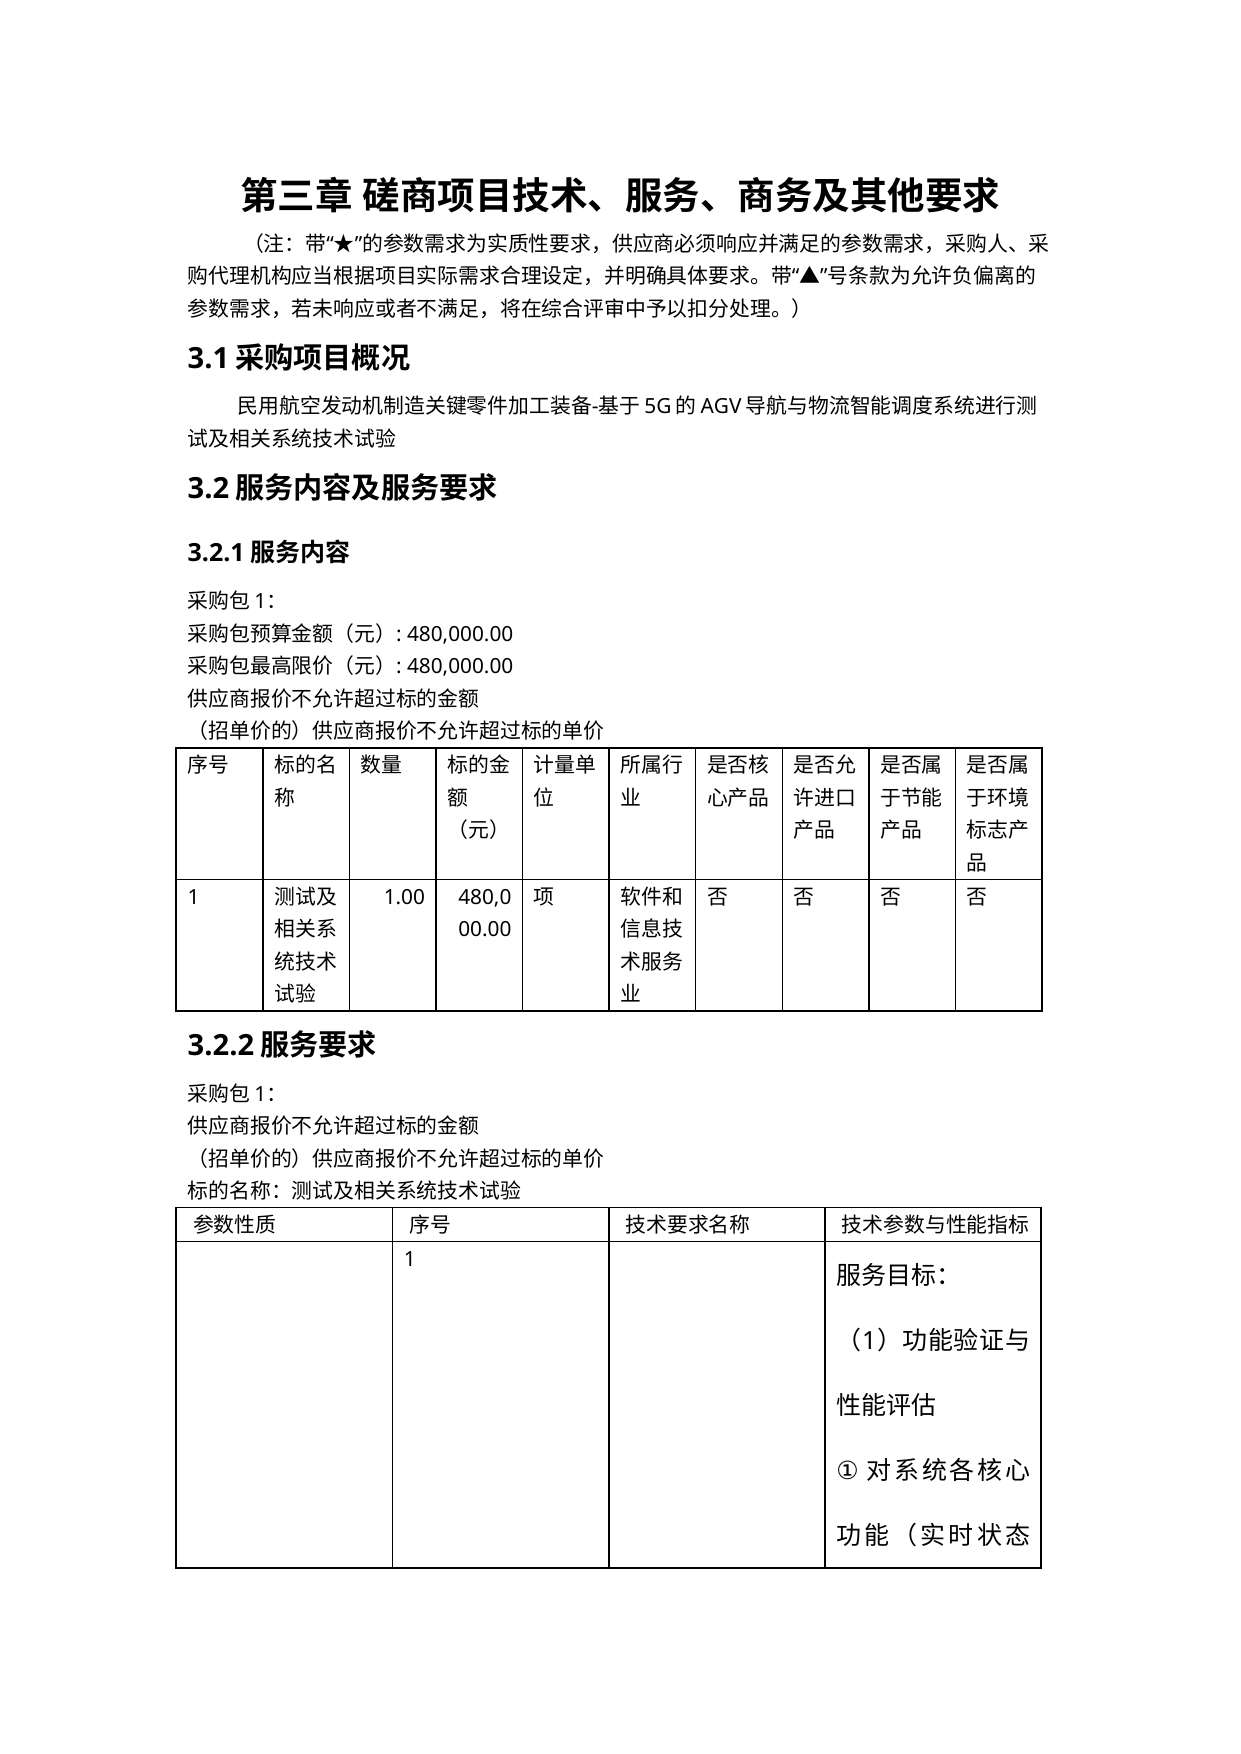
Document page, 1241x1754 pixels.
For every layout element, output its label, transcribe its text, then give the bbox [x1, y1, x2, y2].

text （招单价的）供应商报价不允许超过标的单价 [187, 714, 1053, 747]
text 采购包预算金额（元）: 480,000.00 [187, 617, 1053, 649]
text 民用航空发动机制造关键零件加工装备-基于5G的AGV导航与物流智能调度系统进行测试及相关系统技术试验 [187, 389, 1053, 454]
text 3.2服务内容及服务要求 [187, 454, 1053, 519]
table_cell 1 [393, 1242, 608, 1567]
table_header 技术参数与性能指标 [826, 1208, 1040, 1241]
text 供应商报价不允许超过标的金额 [187, 682, 1053, 714]
table_cell [177, 1242, 392, 1567]
table_cell 否 [783, 880, 868, 1010]
text 采购包1： [187, 584, 1053, 617]
table_header 所属行业 [610, 749, 695, 878]
table_cell 否 [870, 880, 955, 1010]
table_cell 项 [523, 880, 608, 1010]
table_header 技术要求名称 [610, 1208, 824, 1241]
table_header 是否核心产品 [696, 749, 782, 878]
table_header 是否属于环境标志产品 [956, 749, 1041, 878]
text （招单价的）供应商报价不允许超过标的单价 [187, 1142, 1053, 1174]
table_header 参数性质 [177, 1208, 392, 1241]
text 第三章 磋商项目技术、服务、商务及其他要求 [187, 162, 1053, 227]
table_cell 否 [956, 880, 1041, 1010]
table_header 序号 [177, 749, 262, 878]
text 标的名称：测试及相关系统技术试验 [187, 1174, 1053, 1207]
table_header 计量单位 [523, 749, 608, 878]
table_cell 否 [696, 880, 782, 1010]
table_cell 测试及相关系统技术试验 [264, 880, 349, 1010]
table_header 数量 [350, 749, 435, 878]
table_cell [826, 1242, 1040, 1567]
table_header 标的名称 [264, 749, 349, 878]
table_header 是否允许进口产品 [783, 749, 868, 878]
text 3.1采购项目概况 [187, 324, 1053, 389]
table_cell [610, 1242, 824, 1567]
text 3.2.1服务内容 [187, 519, 1053, 584]
text 采购包最高限价（元）: 480,000.00 [187, 649, 1053, 682]
table_cell 480,000.00 [437, 880, 522, 1010]
table_header 标的金额 （元） [437, 749, 522, 878]
text 供应商报价不允许超过标的金额 [187, 1109, 1053, 1142]
table_cell 1.00 [350, 880, 435, 1010]
table_cell 软件和信息技术服务业 [610, 880, 695, 1010]
table_header 序号 [393, 1208, 608, 1241]
table_cell 1 [177, 880, 262, 1010]
table_header 是否属于节能产品 [870, 749, 955, 878]
text 采购包1： [187, 1077, 1053, 1109]
text 3.2.2服务要求 [187, 1012, 1053, 1077]
text （注：带“★”的参数需求为实质性要求，供应商必须响应并满足的参数需求，采购人、采购代理机构应当根据项目实际需求合理设定，并明确具体要求。带“▲”号条款为允许负偏离的参数需求，若未响应或者不满足，将在综合评审中予以扣分处理。） [187, 227, 1053, 324]
